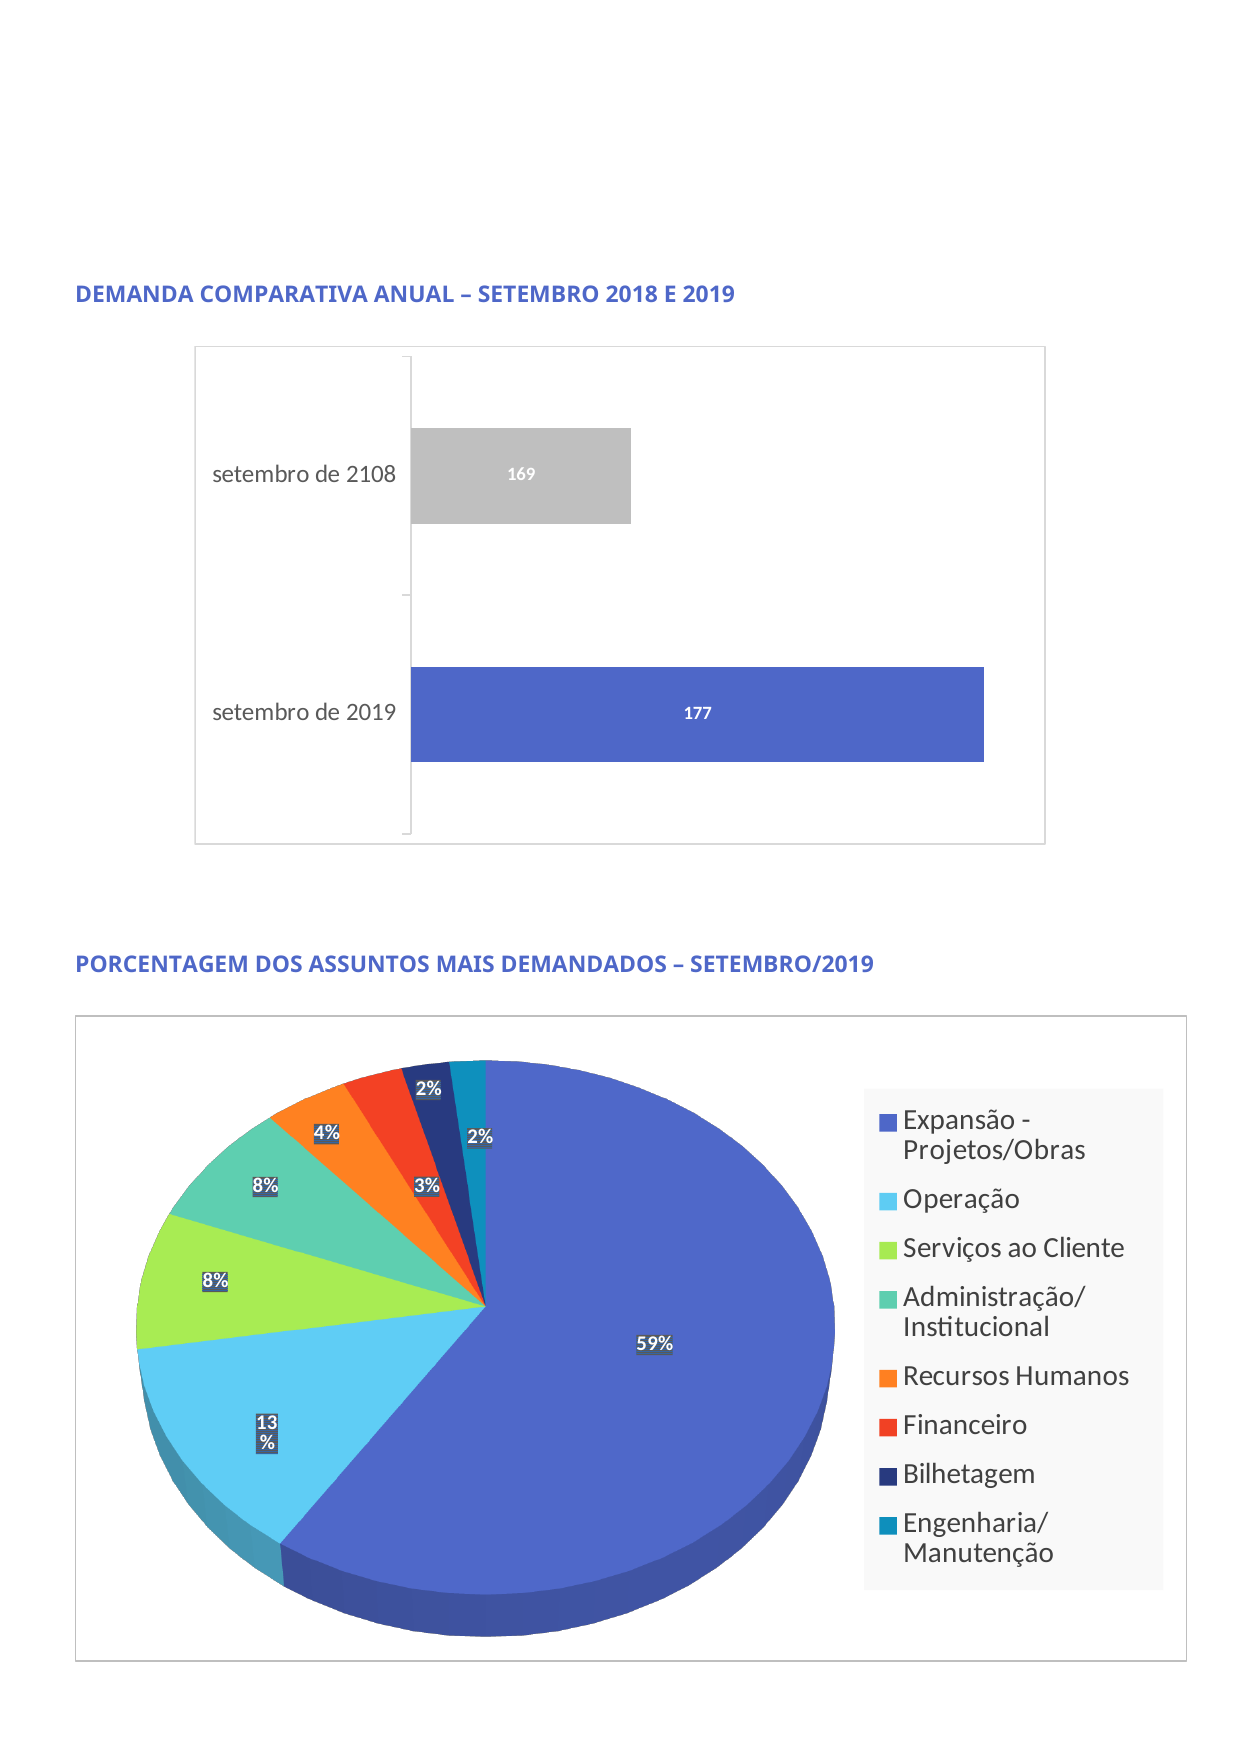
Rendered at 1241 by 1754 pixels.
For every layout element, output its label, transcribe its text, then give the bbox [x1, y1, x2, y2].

text PORCENTAGEM DOS ASSUNTOS MAIS DEMANDADOS – SETEMBRO/2019 [75, 947, 1165, 979]
text DEMANDA COMPARATIVA ANUAL – SETEMBRO 2018 E 2019 [75, 278, 1165, 309]
